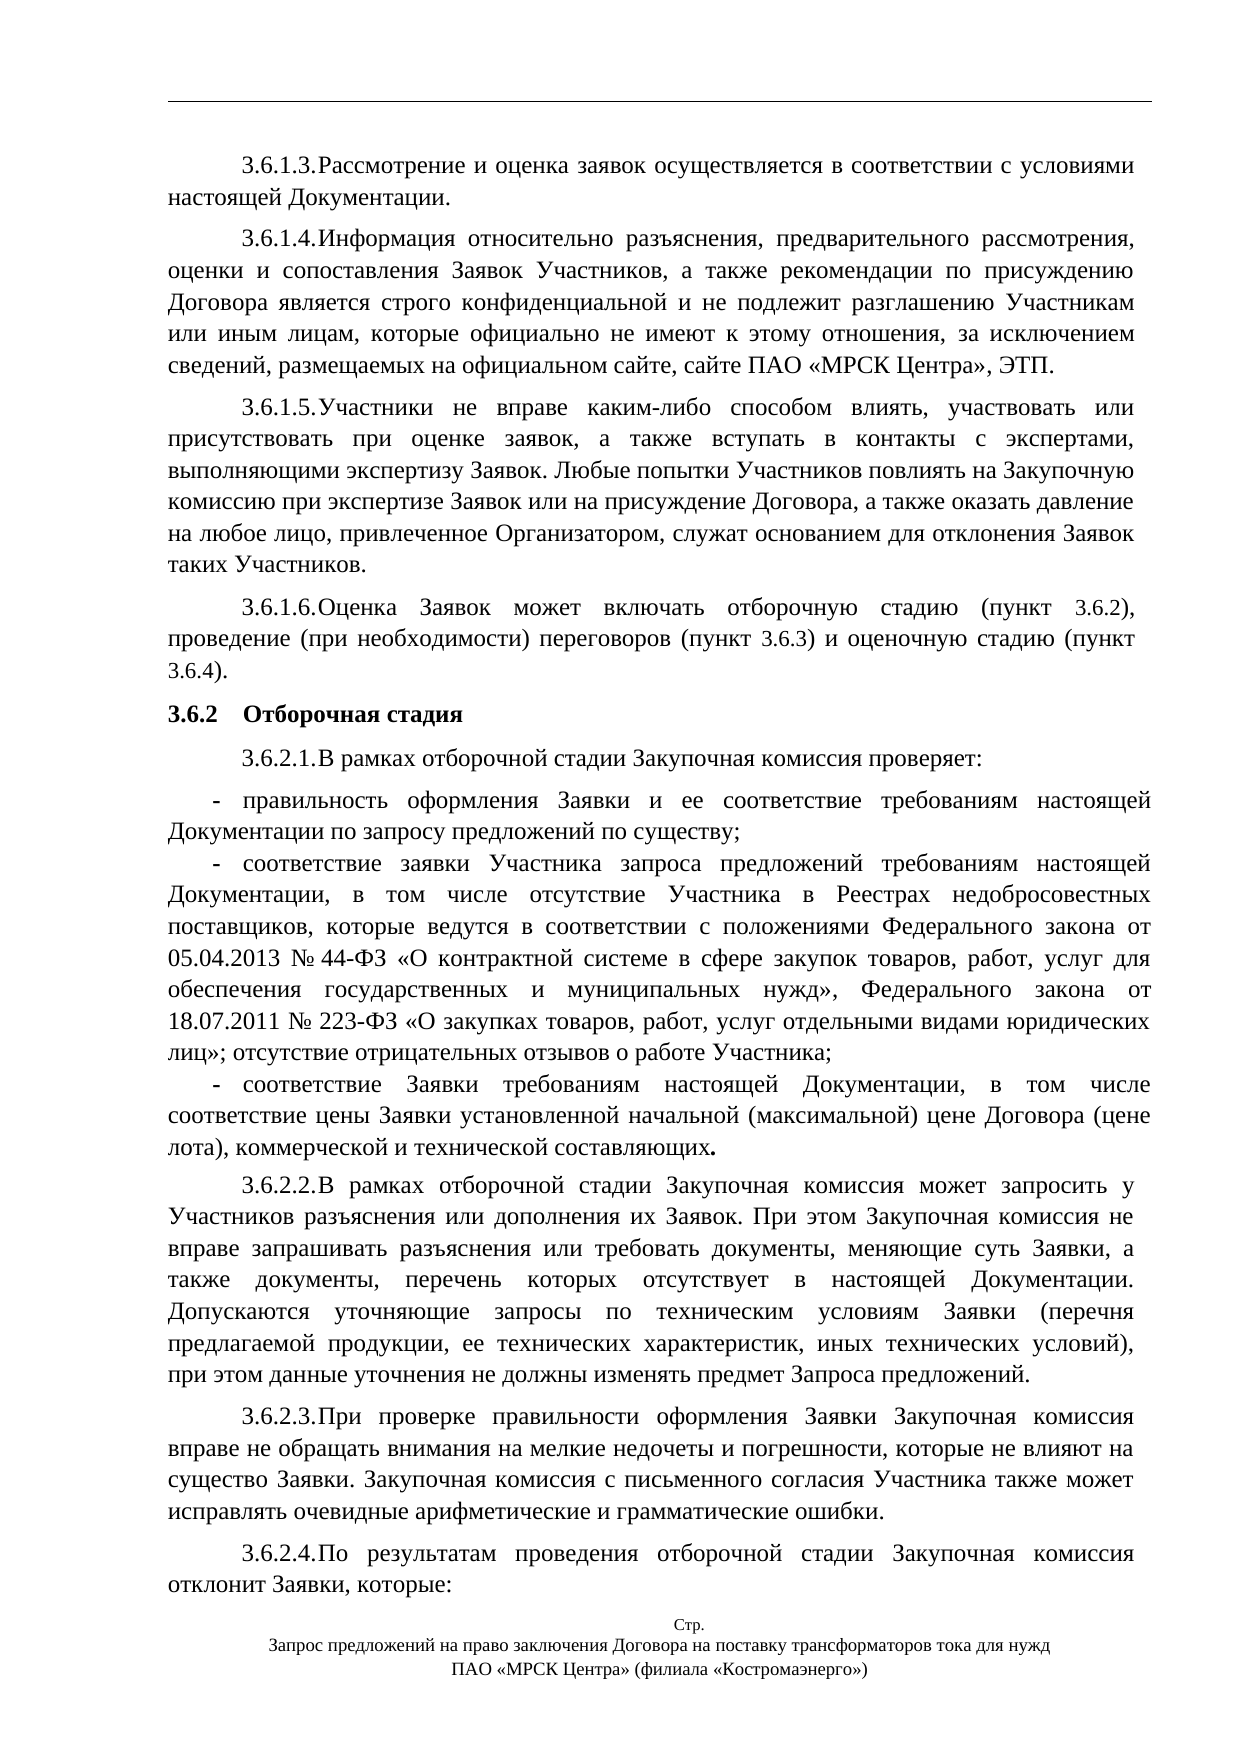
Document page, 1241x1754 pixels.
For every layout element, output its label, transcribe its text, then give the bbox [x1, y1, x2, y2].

list По результатам проведения отборочной стадии Закупочная комиссия отклонит Заявки, которые: [168, 1538, 1135, 1598]
list Информация относительно разъяснения, предварительного рассмотрения, оценки и сопоставления Заявок Участников, а также рекомендации по присуждению Договора является строго конфиденциальной и не подлежит разглашению Участникам или иным лицам, которые официально не имеют к этому отношения, за исключением сведений, размещаемых на официальном сайте, сайте ПАО «МРСК Центра», ЭТП. [168, 223, 1135, 378]
list соответствие Заявки требованиям настоящей Документации, в том числе соответствие цены Заявки установленной начальной (максимальной) цене Договора (цене лота), коммерческой и технической составляющих. [168, 1069, 1152, 1161]
list соответствие заявки Участника запроса предложений требованиям настоящей Документации, в том числе отсутствие Участника в Реестрах недобросовестных поставщиков, которые ведутся в соответствии с положениями Федерального закона от 05.04.2013 № 44-ФЗ «О контрактной системе в сфере закупок товаров, работ, услуг для обеспечения государственных и муниципальных нужд», Федерального закона от 18.07.2011 № 223-ФЗ «О закупках товаров, работ, услуг отдельными видами юридических лиц»; отсутствие отрицательных отзывов о работе Участника; [168, 848, 1152, 1066]
list Оценка Заявок может включать отборочную стадию (пункт 3.6.2), проведение (при необходимости) переговоров (пункт 3.6.3) и оценочную стадию (пункт 3.6.4). [168, 592, 1135, 683]
list правильность оформления Заявки и ее соответствие требованиям настоящей Документации по запросу предложений по существу; [168, 785, 1152, 845]
list В рамках отборочной стадии Закупочная комиссия может запросить у Участников разъяснения или дополнения их Заявок. При этом Закупочная комиссия не вправе запрашивать разъяснения или требовать документы, меняющие суть Заявки, а также документы, перечень которых отсутствует в настоящей Документации. Допускаются уточняющие запросы по техническим условиям Заявки (перечня предлагаемой продукции, ее технических характеристик, иных технических условий), при этом данные уточнения не должны изменять предмет Запроса предложений. [168, 1170, 1135, 1388]
list Участники не вправе каким-либо способом влиять, участвовать или присутствовать при оценке заявок, а также вступать в контакты с экспертами, выполняющими экспертизу Заявок. Любые попытки Участников повлиять на Закупочную комиссию при экспертизе Заявок или на присуждение Договора, а также оказать давление на любое лицо, привлеченное Организатором, служат основанием для отклонения Заявок таких Участников. [168, 392, 1135, 578]
list Рассмотрение и оценка заявок осуществляется в соответствии с условиями настоящей Документации. [168, 150, 1135, 210]
subtitle Отборочная стадия [168, 699, 1152, 727]
list При проверке правильности оформления Заявки Закупочная комиссия вправе не обращать внимания на мелкие недочеты и погрешности, которые не влияют на существо Заявки. Закупочная комиссия с письменного согласия Участника также может исправлять очевидные арифметические и грамматические ошибки. [168, 1401, 1135, 1524]
list В рамках отборочной стадии Закупочная комиссия проверяет: [168, 743, 1135, 772]
